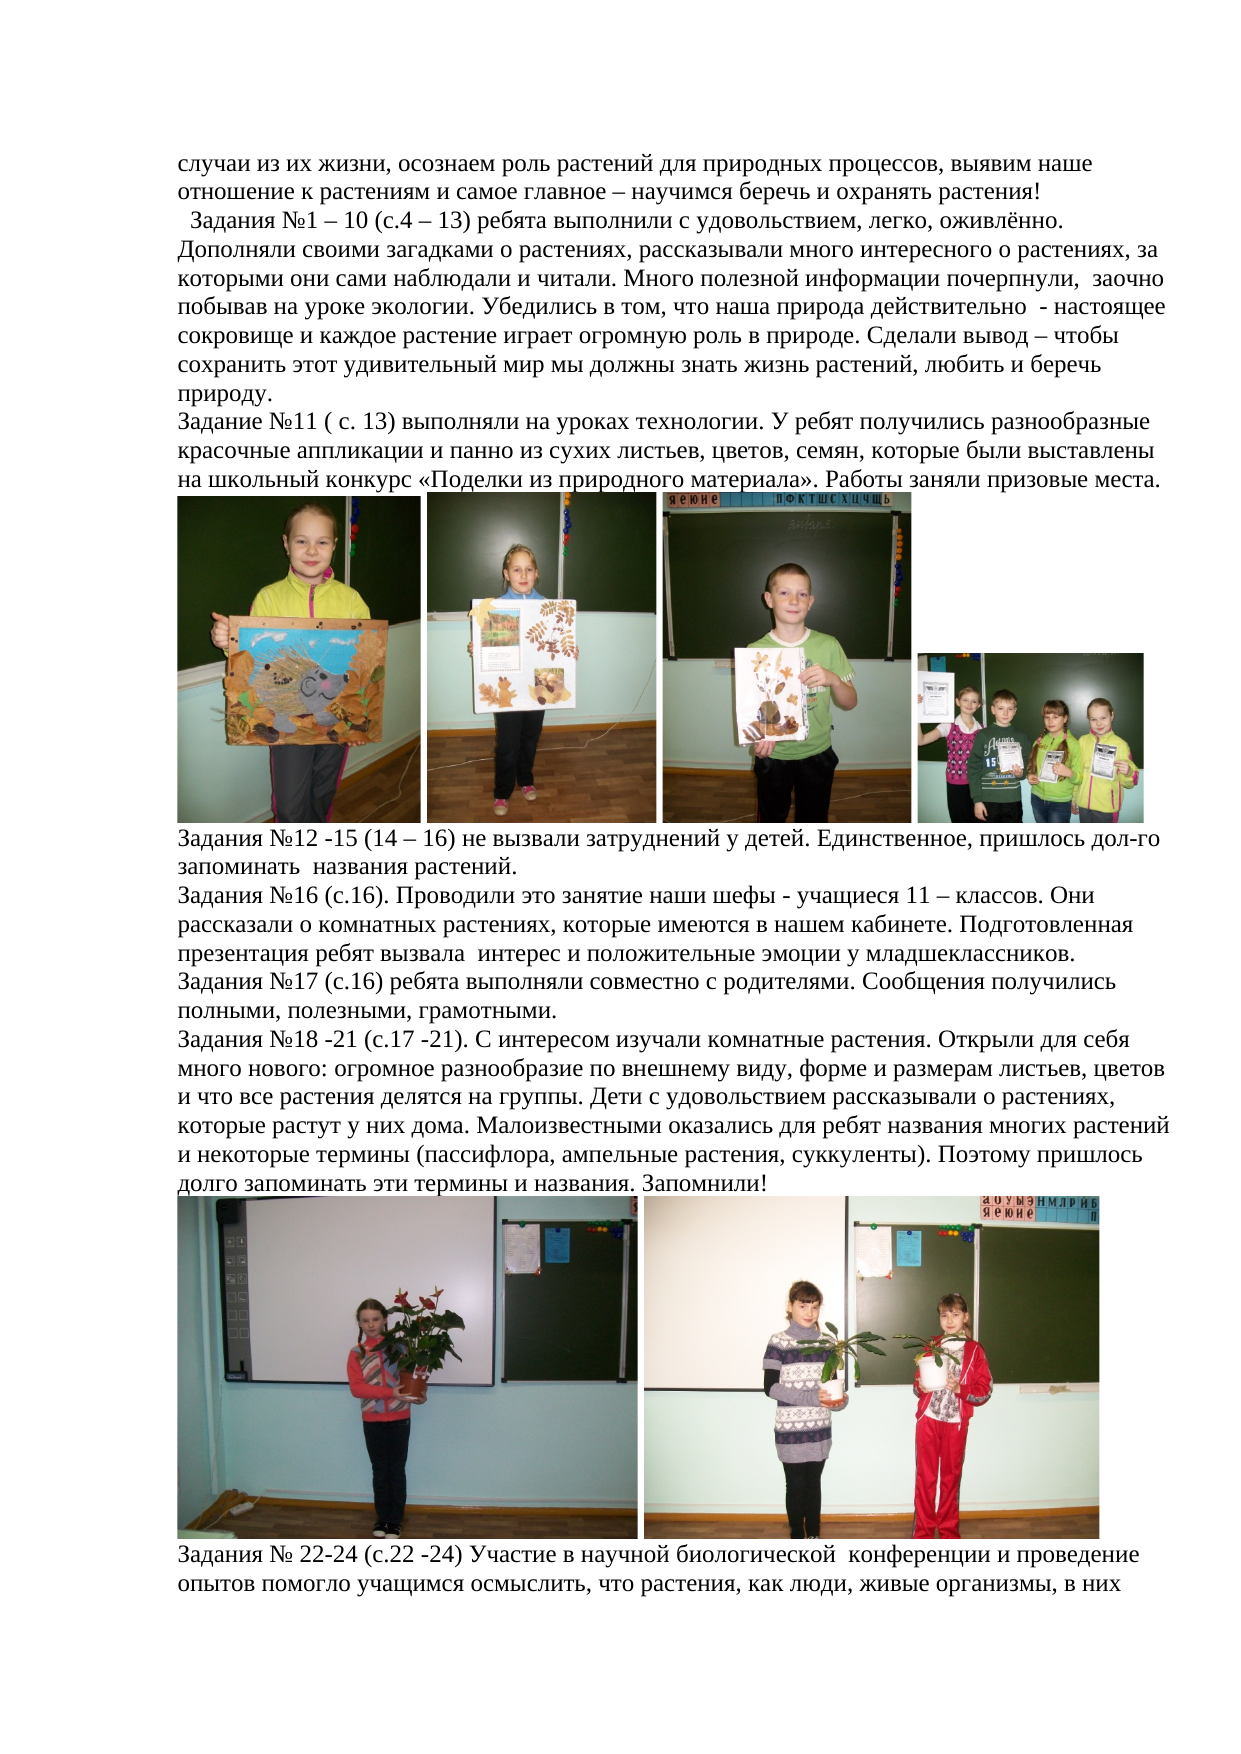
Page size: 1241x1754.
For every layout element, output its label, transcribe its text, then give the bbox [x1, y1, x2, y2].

picture [177, 496, 421, 823]
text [177, 148, 1181, 205]
text Дополняли своими загадками о растениях, рассказывали много интересного о растениях, за которыми они сами наблюдали и читали. Много полезной информации почерпнули, заочно побывав на уроке экологии. Убедились в том, что наша природа действительно - настоящее сокровище и каждое растение играет огромную роль в природе. Сделали вывод – чтобы сохранить этот удивительный мир мы должны знать жизнь растений, любить и беречь природу. [177, 234, 1181, 406]
picture [427, 492, 657, 823]
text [177, 1539, 1181, 1596]
text Задания №1 – 10 (с.4 – 13) ребята выполнили с удовольствием, легко, оживлённо. [177, 205, 1181, 234]
text Задание №11 ( с. 13) выполняли на уроках технологии. У ребят получились разнообразные красочные аппликации и панно из сухих листьев, цветов, семян, которые были выставлены на школьный конкурс «Поделки из природного материала». Работы заняли призовые места. [177, 406, 1181, 493]
text Задания №12 -15 (14 – 16) не вызвали затруднений у детей. Единственное, пришлось дол-го запоминать названия растений. [177, 823, 1181, 880]
picture [644, 1196, 1100, 1539]
picture [917, 653, 1144, 823]
picture [662, 492, 912, 823]
text Задания №17 (с.16) ребята выполняли совместно с родителями. Сообщения получились полными, полезными, грамотными. [177, 966, 1181, 1024]
text Задания №18 -21 (с.17 -21). С интересом изучали комнатные растения. Открыли для себя много нового: огромное разнообразие по внешнему виду, форме и размерам листьев, цветов и что все растения делятся на группы. Дети с удовольствием рассказывали о растениях, которые растут у них дома. Малоизвестными оказались для ребят названия многих растений и некоторые термины (пассифлора, ампельные растения, суккуленты). Поэтому пришлось долго запоминать эти термины и названия. Запомнили! [177, 1024, 1181, 1196]
text Задания №16 (с.16). Проводили это занятие наши шефы - учащиеся 11 – классов. Они рассказали о комнатных растениях, которые имеются в нашем кабинете. Подготовленная презентация ребят вызвала интерес и положительные эмоции у младшеклассников. [177, 880, 1181, 966]
picture [177, 1196, 638, 1539]
